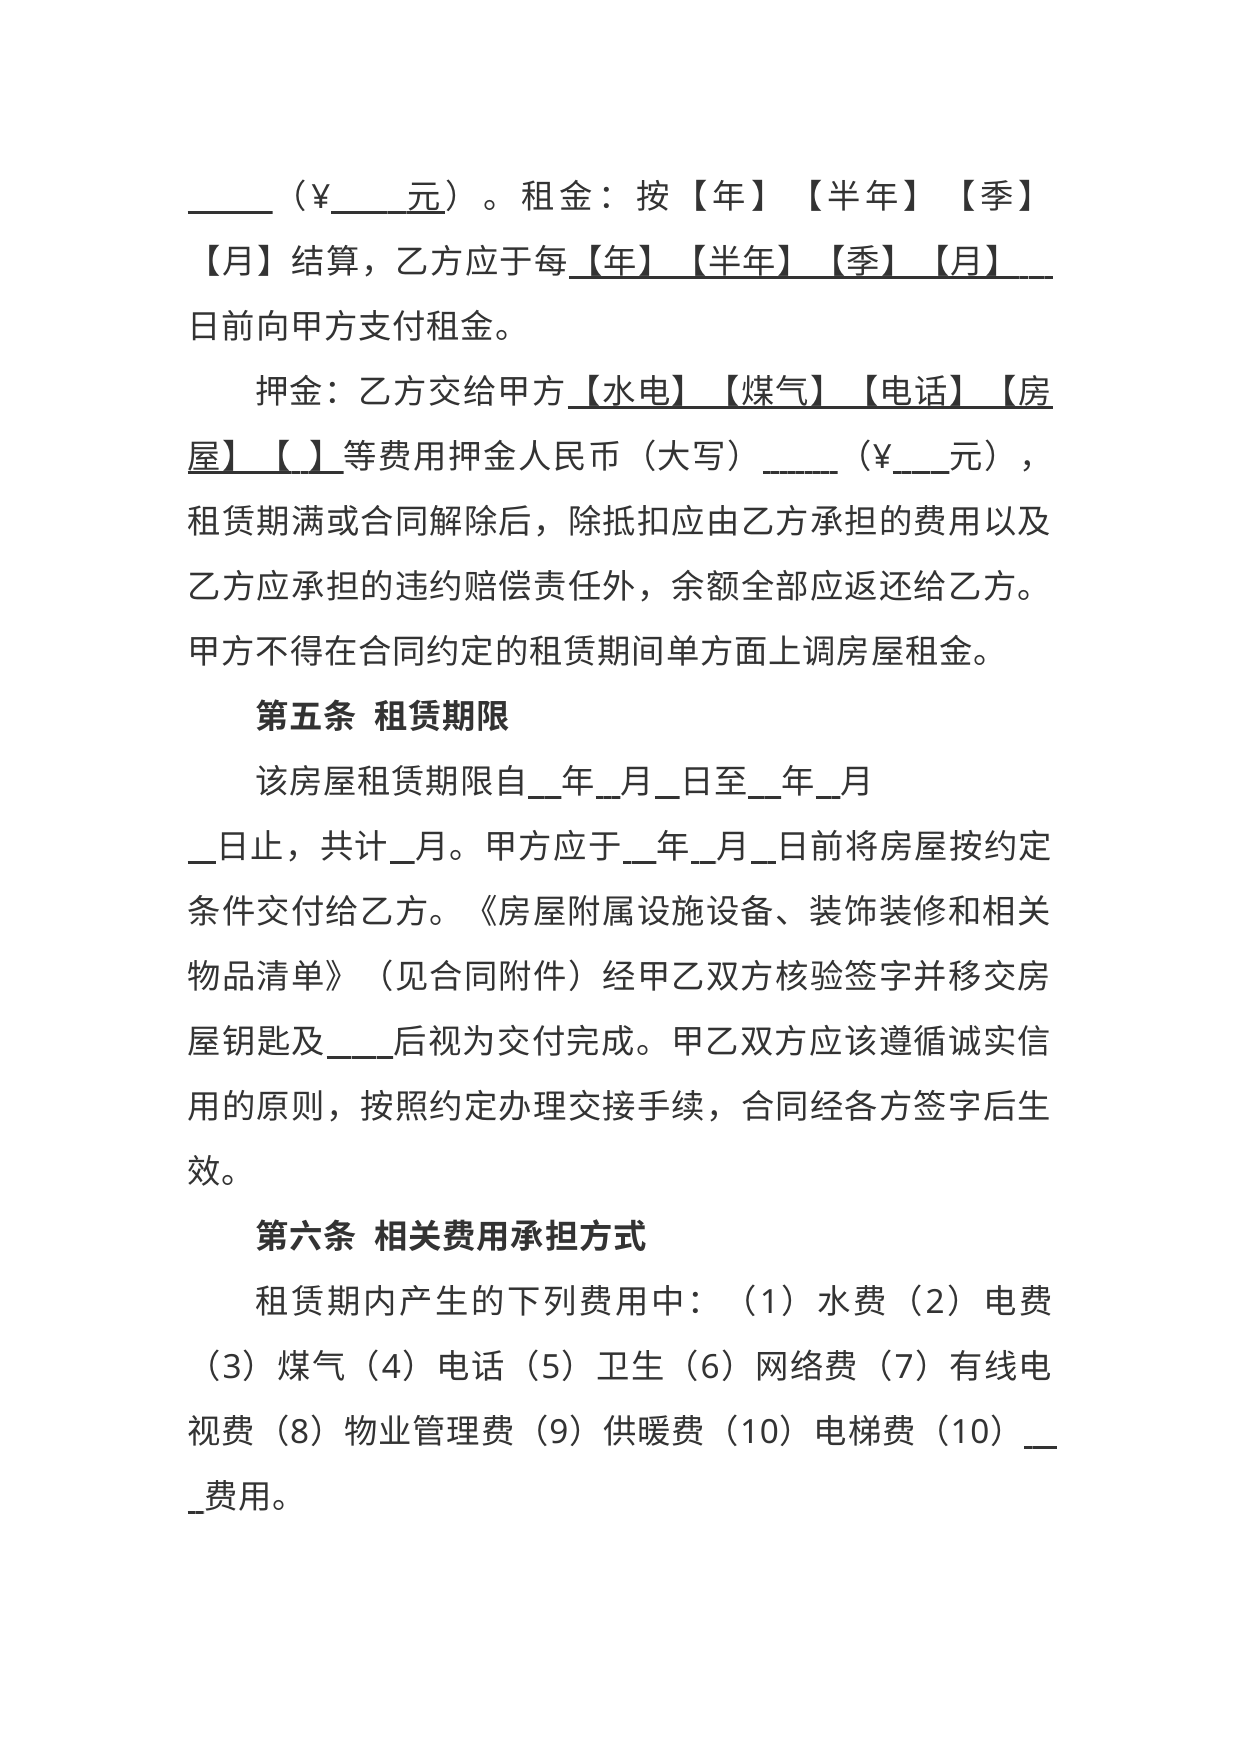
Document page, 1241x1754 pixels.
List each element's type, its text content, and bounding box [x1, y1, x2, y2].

text 该房屋租赁期限自 年 月 日至 年 月 [187, 747, 1053, 812]
text 租赁期内产生的下列费用中：（1）水费（2）电费（3）煤气（4）电话（5）卫生（6）网络费（7）有线电视费（8）物业管理费（9）供暖费（10）电梯费（10） 费用。 [187, 1267, 1053, 1527]
text 押金：乙方交给甲方【水电】【煤气】【电话】【房屋】【 】等费用押金人民币（大写） （¥ 元），租赁期满或合同解除后，除抵扣应由乙方承担的费用以及乙方应承担的违约赔偿责任外，余额全部应返还给乙方。甲方不得在合同约定的租赁期间单方面上调房屋租金。 [187, 357, 1053, 682]
text 第六条 相关费用承担方式 [187, 1202, 1053, 1267]
text （¥ 元）。租金：按【年】【半年】【季】【月】结算，乙方应于每【年】【半年】【季】【月】 日前向甲方支付租金。 [187, 162, 1053, 357]
text 第五条 租赁期限 [187, 682, 1053, 747]
text 日止，共计 月。甲方应于 年 月 日前将房屋按约定条件交付给乙方。《房屋附属设施设备、装饰装修和相关物品清单》（见合同附件）经甲乙双方核验签字并移交房屋钥匙及 后视为交付完成。甲乙双方应该遵循诚实信用的原则，按照约定办理交接手续，合同经各方签字后生效。 [187, 812, 1053, 1202]
